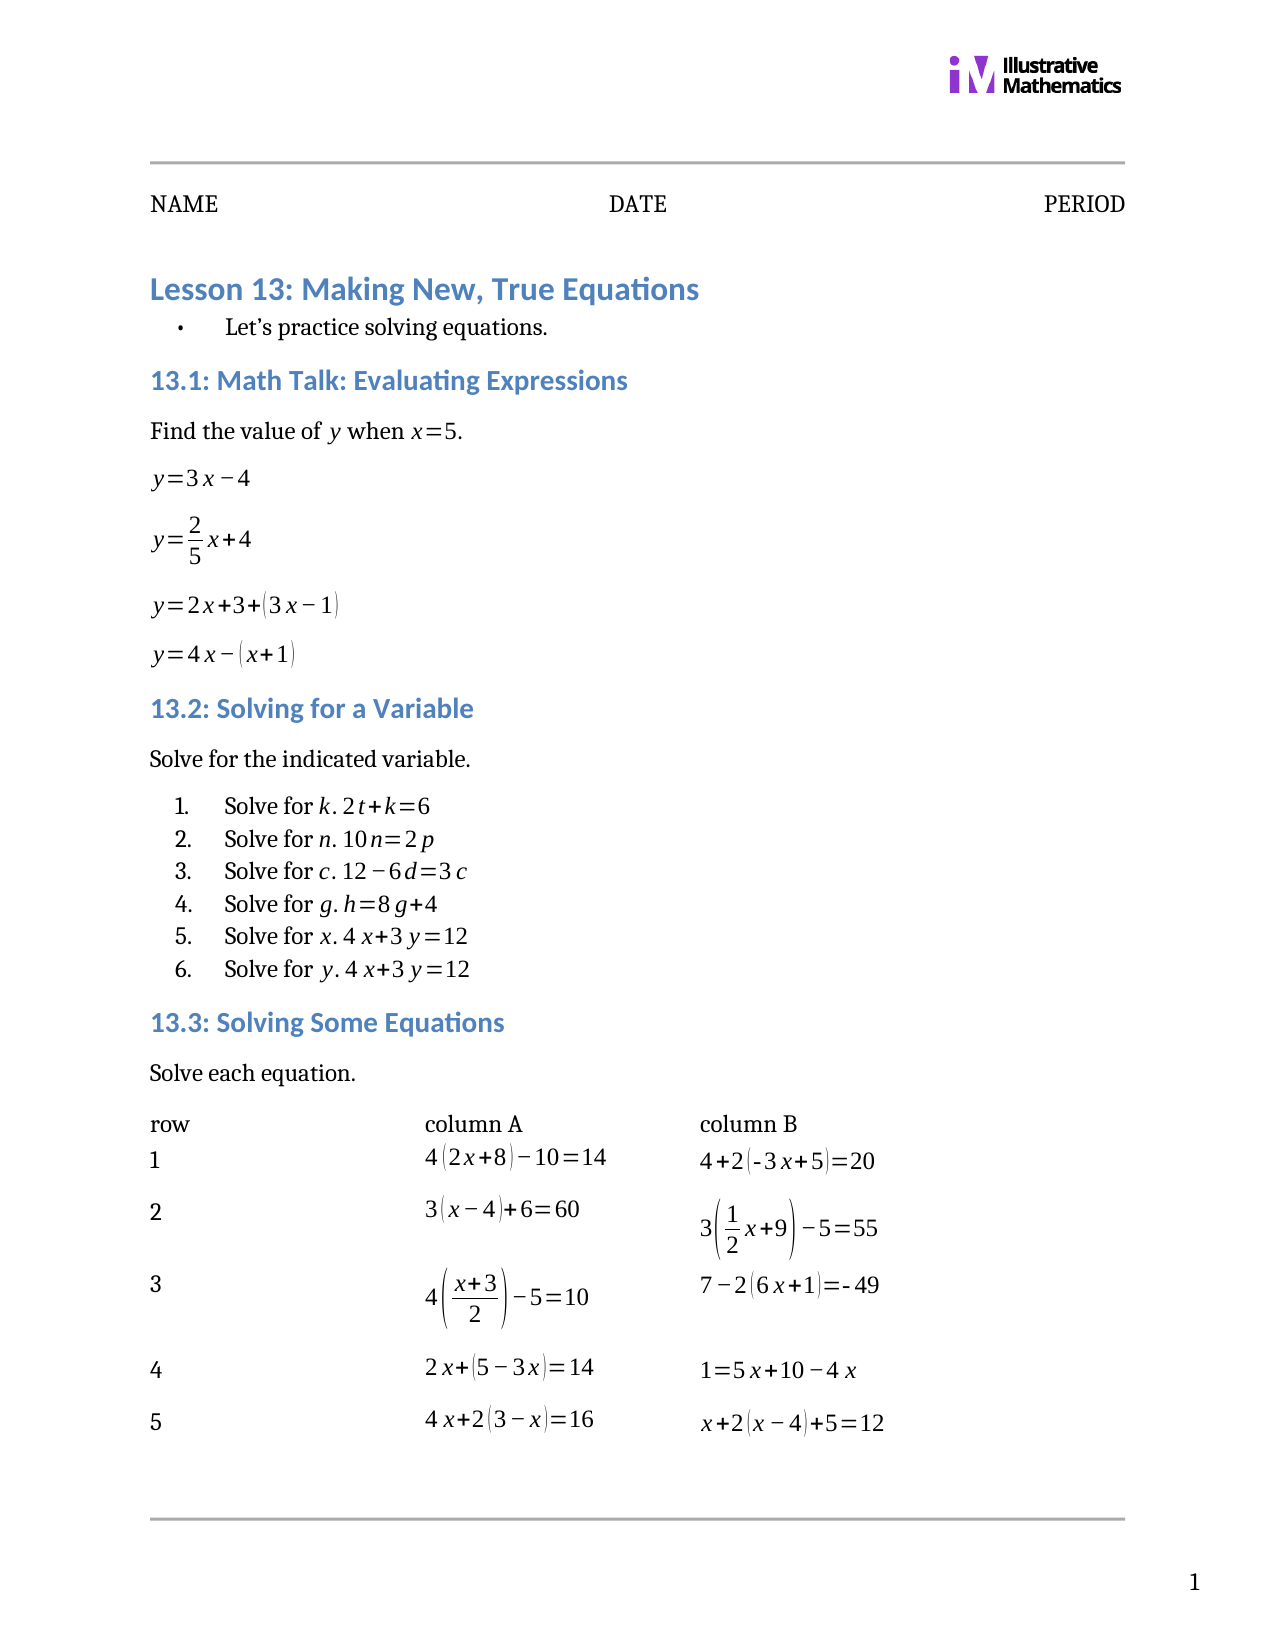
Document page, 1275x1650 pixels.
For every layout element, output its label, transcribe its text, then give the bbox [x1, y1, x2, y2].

list Solve for . [175, 922, 1125, 951]
list Solve for . [175, 955, 1125, 983]
table_cell 2 [139, 1194, 414, 1266]
table_cell 3 [139, 1266, 414, 1352]
subtitle 13.3: Solving Some Equations [150, 1004, 1125, 1040]
table_header row [139, 1106, 414, 1142]
text Solve for the indicated variable. [150, 745, 1125, 773]
list Solve for . [175, 857, 1125, 886]
subtitle 13.1: Math Talk: Evaluating Expressions [150, 362, 1125, 398]
table_cell [689, 1194, 964, 1266]
list Solve for . [175, 825, 1125, 853]
list Solve for . [175, 792, 1125, 821]
table_cell 5 [139, 1404, 414, 1455]
table_cell [414, 1143, 689, 1194]
list Solve for . [175, 890, 1125, 918]
table_cell [689, 1143, 964, 1194]
table_header column A [414, 1106, 689, 1142]
list Let’s practice solving equations. [175, 313, 1125, 342]
text Find the value of when . [150, 417, 1125, 446]
table_cell 4 [139, 1352, 414, 1404]
table_cell [689, 1404, 964, 1455]
table_cell [689, 1266, 964, 1352]
table_cell [414, 1404, 689, 1455]
table_cell [689, 1352, 964, 1404]
table_cell [414, 1266, 689, 1352]
subtitle Lesson 13: Making New, True Equations [150, 268, 1125, 309]
table_cell [414, 1194, 689, 1266]
table_header column B [689, 1106, 964, 1142]
picture [949, 55, 1121, 93]
text Solve each equation. [150, 1059, 1125, 1087]
table_cell 1 [139, 1143, 414, 1194]
table_cell [414, 1352, 689, 1404]
subtitle 13.2: Solving for a Variable [150, 690, 1125, 726]
